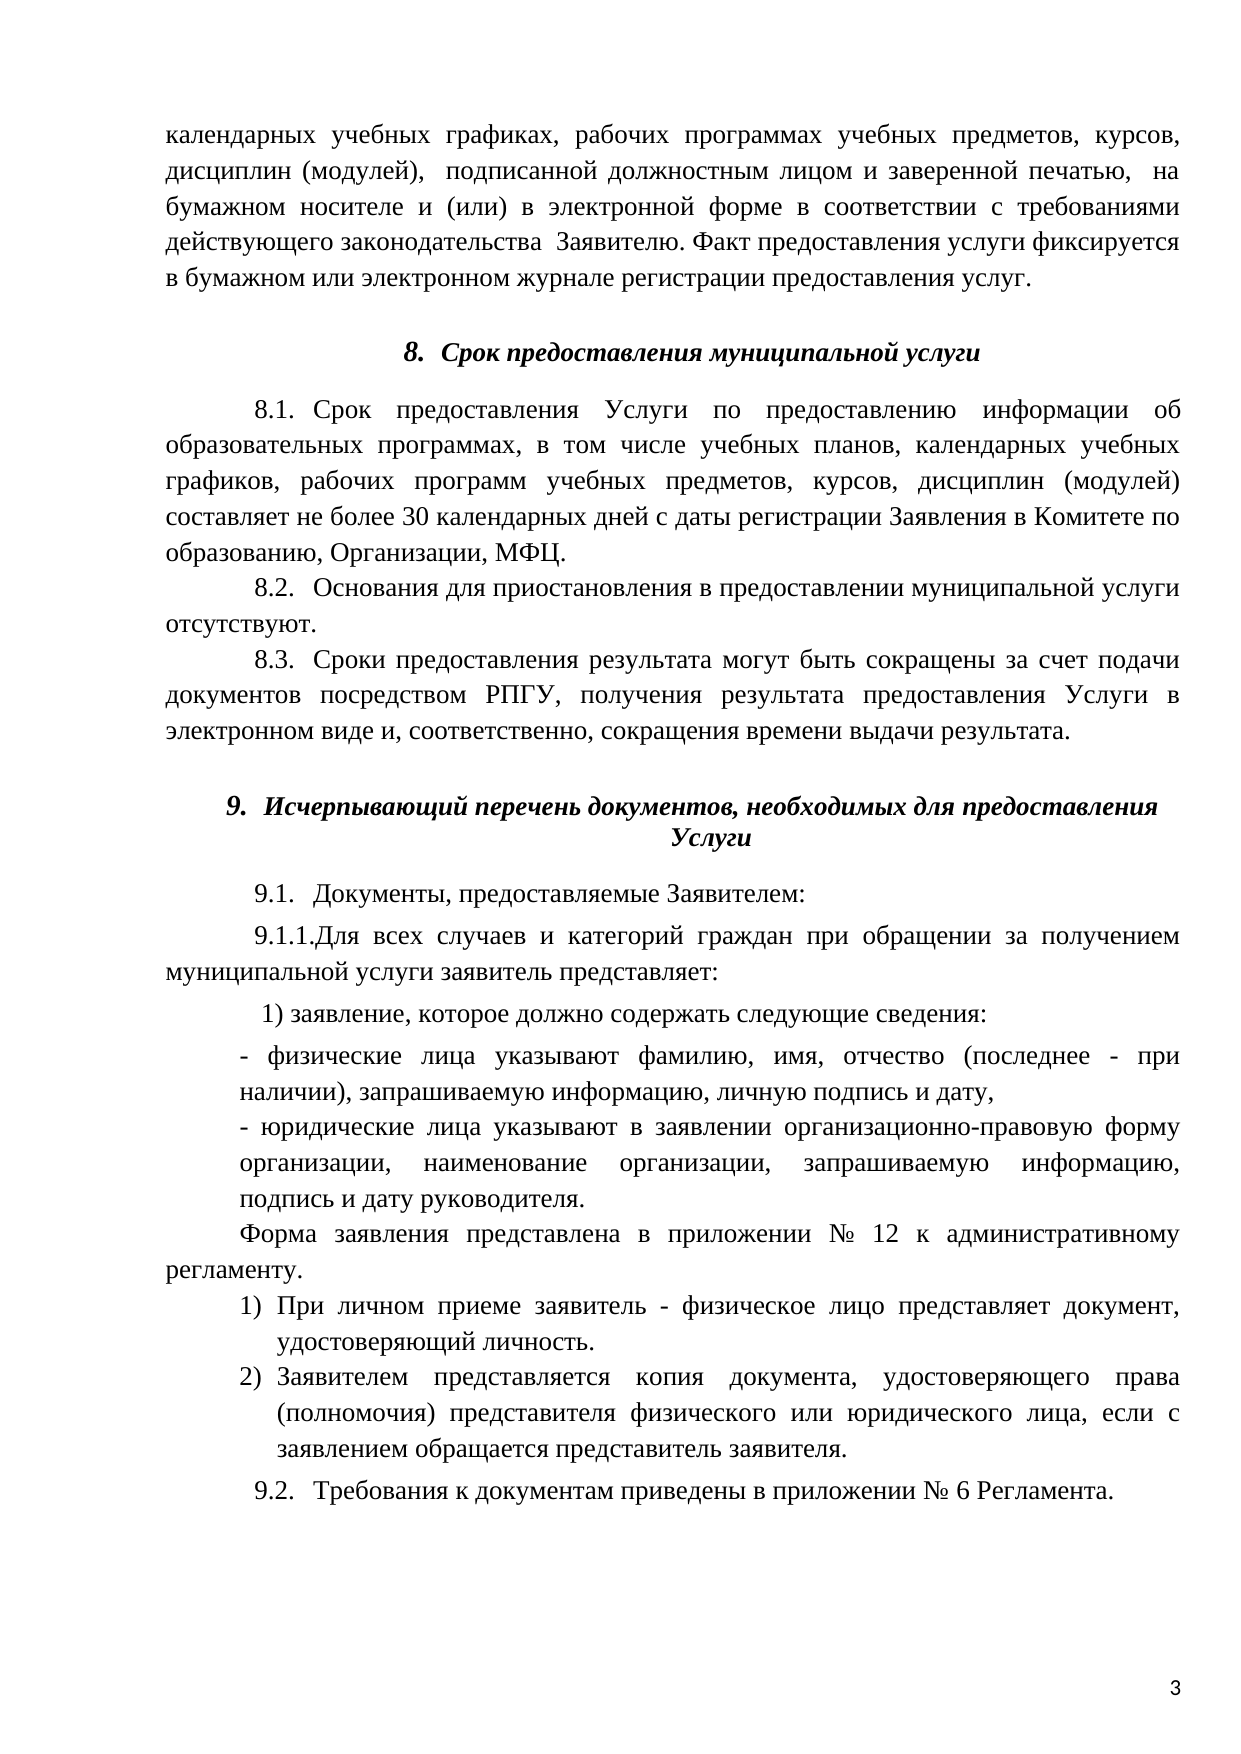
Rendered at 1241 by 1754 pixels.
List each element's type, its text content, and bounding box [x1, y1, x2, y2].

list При личном приеме заявитель - физическое лицо представляет документ, удостоверяющий личность. [239, 1289, 1181, 1356]
text Основания для приостановления в предоставлении муниципальной услуги отсутствуют. [165, 571, 1181, 638]
list Заявителем представляется копия документа, удостоверяющего права (полномочия) представителя физического или юридического лица, если с заявлением обращается представитель заявителя. [239, 1361, 1181, 1463]
text 1) заявление, которое должно содержать следующие сведения: [165, 997, 1181, 1028]
text Исчерпывающий перечень документов, необходимых для предоставления Услуги [203, 788, 1181, 852]
text Сроки предоставления результата могут быть сокращены за счет подачи документов посредством РПГУ, получения результата предоставления Услуги в электронном виде и, соответственно, сокращения времени выдачи результата. [165, 643, 1181, 746]
list - юридические лица указывают в заявлении организационно-правовую форму организации, наименование организации, запрашиваемую информацию, подпись и дату руководителя. [239, 1110, 1181, 1213]
text 9.1.1.Для всех случаев и категорий граждан при обращении за получением муниципальной услуги заявитель представляет: [165, 919, 1181, 986]
list Форма заявления представлена в приложении № 12 к административному регламенту. [165, 1218, 1181, 1284]
text Срок предоставления муниципальной услуги [203, 334, 1181, 368]
text Документы, предоставляемые Заявителем: [254, 877, 1181, 908]
list - физические лица указывают фамилию, имя, отчество (последнее - при наличии), запрашиваемую информацию, личную подпись и дату, [239, 1039, 1181, 1106]
text Срок предоставления Услуги по предоставлению информации об образовательных программах, в том числе учебных планов, календарных учебных графиков, рабочих программ учебных предметов, курсов, дисциплин (модулей) составляет не более 30 календарных дней с даты регистрации Заявления в Комитете по образованию, Организации, МФЦ. [165, 393, 1181, 567]
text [165, 118, 1181, 292]
